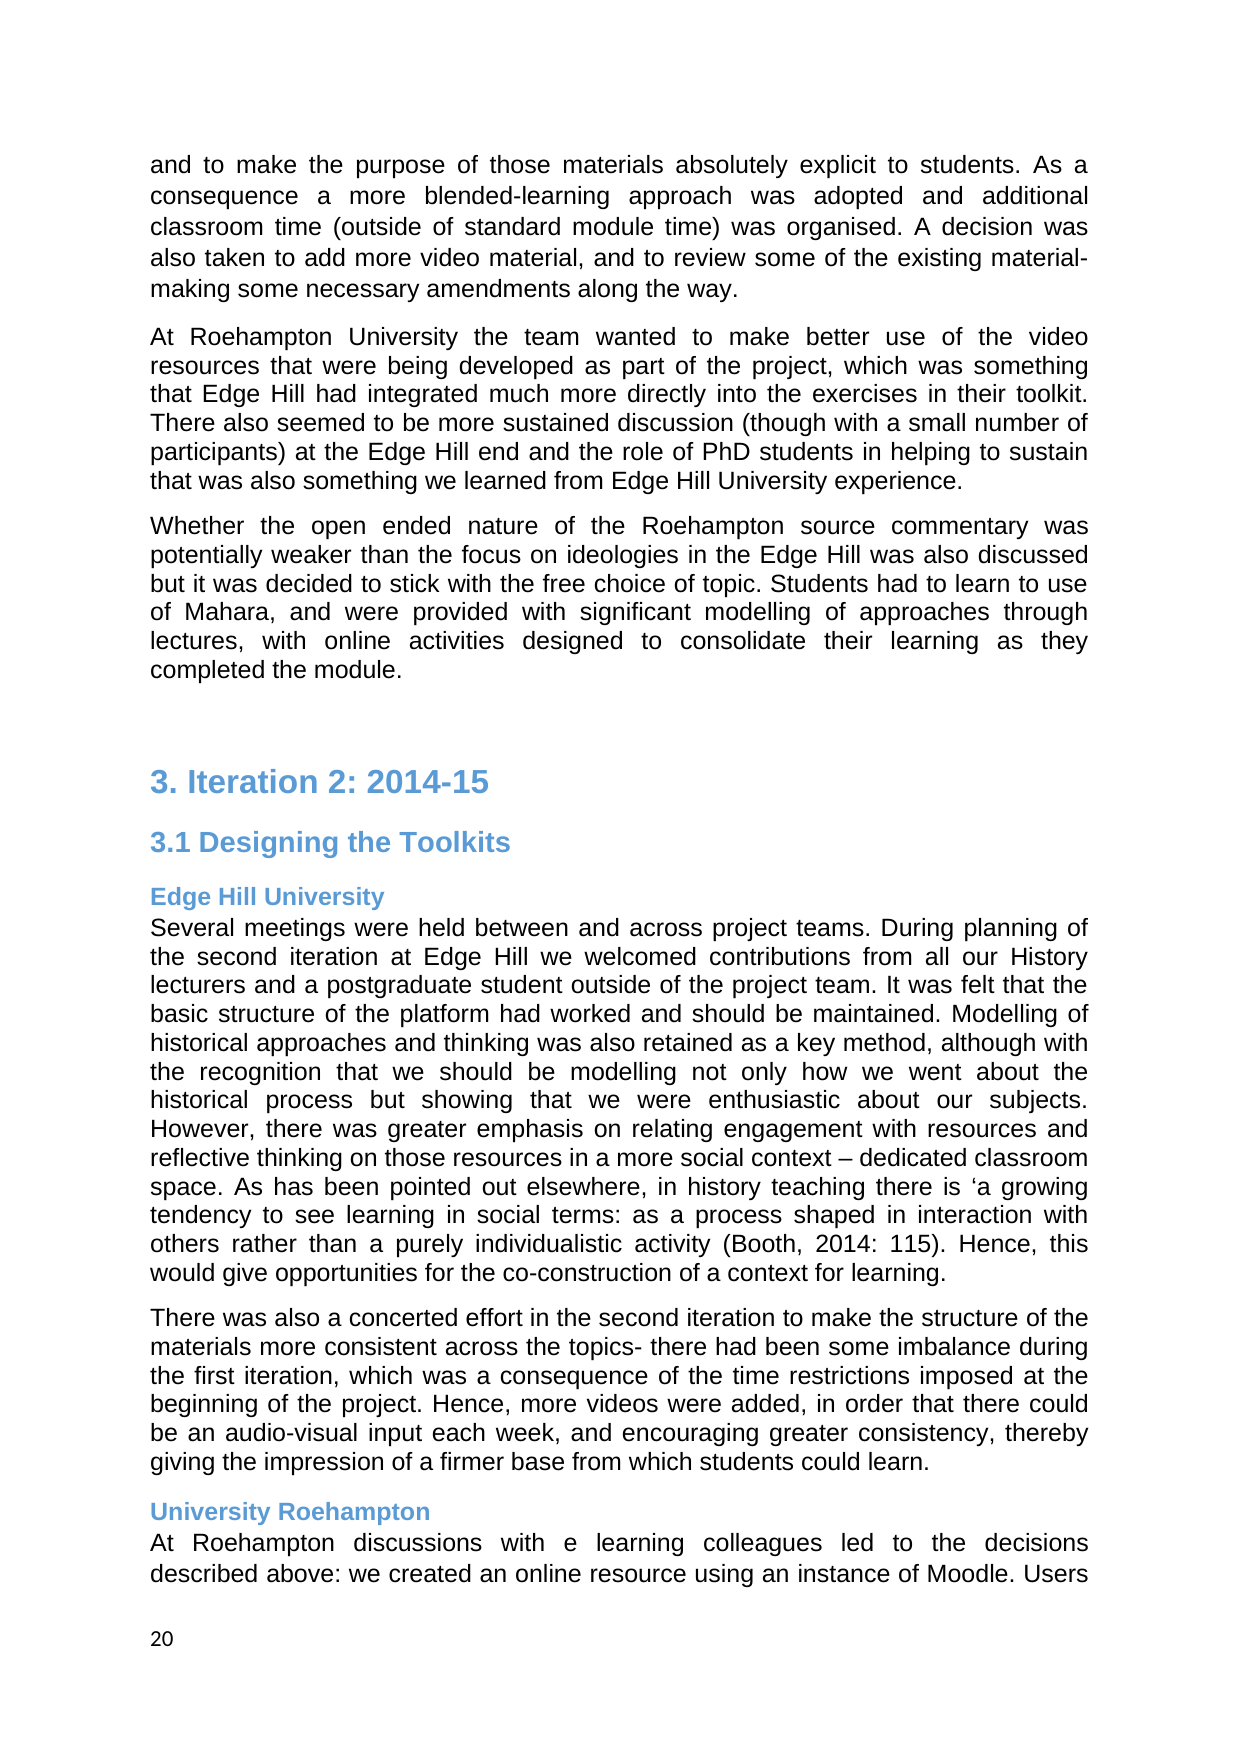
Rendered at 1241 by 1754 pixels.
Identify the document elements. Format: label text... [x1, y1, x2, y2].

subtitle Edge Hill University [150, 882, 1090, 911]
text There was also a concerted effort in the second iteration to make the structure of the materials more consistent across the topics- there had been some imbalance during the first iteration, which was a consequence of the time restrictions imposed at the beginning of the project. Hence, more videos were added, in order that there could be an audio-visual input each week, and encouraging greater consistency, thereby giving the impression of a firmer base from which students could learn. [150, 1303, 1090, 1476]
text At Roehampton University the team wanted to make better use of the video resources that were being developed as part of the project, which was something that Edge Hill had integrated much more directly into the exercises in their toolkit. There also seemed to be more sustained discussion (though with a small number of participants) at the Edge Hill end and the role of PhD students in helping to sustain that was also something we learned from Edge Hill University experience. [150, 322, 1090, 494]
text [150, 1528, 1090, 1587]
subtitle University Roehampton [150, 1497, 1090, 1525]
subtitle 3. Iteration 2: 2014-15 [150, 762, 1090, 801]
subtitle 3.1 Designing the Toolkits [150, 825, 1090, 858]
text Several meetings were held between and across project teams. During planning of the second iteration at Edge Hill we welcomed contributions from all our History lecturers and a postgraduate student outside of the project team. It was felt that the basic structure of the platform had worked and should be maintained. Modelling of historical approaches and thinking was also retained as a key method, although with the recognition that we should be modelling not only how we went about the historical process but showing that we were enthusiastic about our subjects. However, there was greater emphasis on relating engagement with resources and reflective thinking on those resources in a more social context – dedicated classroom space. As has been pointed out elsewhere, in history teaching there is ‘a growing tendency to see learning in social terms: as a process shaped in interaction with others rather than a purely individualistic activity (Booth, 2014: 115). Hence, this would give opportunities for the co-construction of a context for learning. [150, 913, 1090, 1287]
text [150, 150, 1090, 303]
text Whether the open ended nature of the Roehampton source commentary was potentially weaker than the focus on ideologies in the Edge Hill was also discussed but it was decided to stick with the free choice of topic. Students had to learn to use of Mahara, and were provided with significant modelling of approaches through lectures, with online activities designed to consolidate their learning as they completed the module. [150, 511, 1090, 683]
